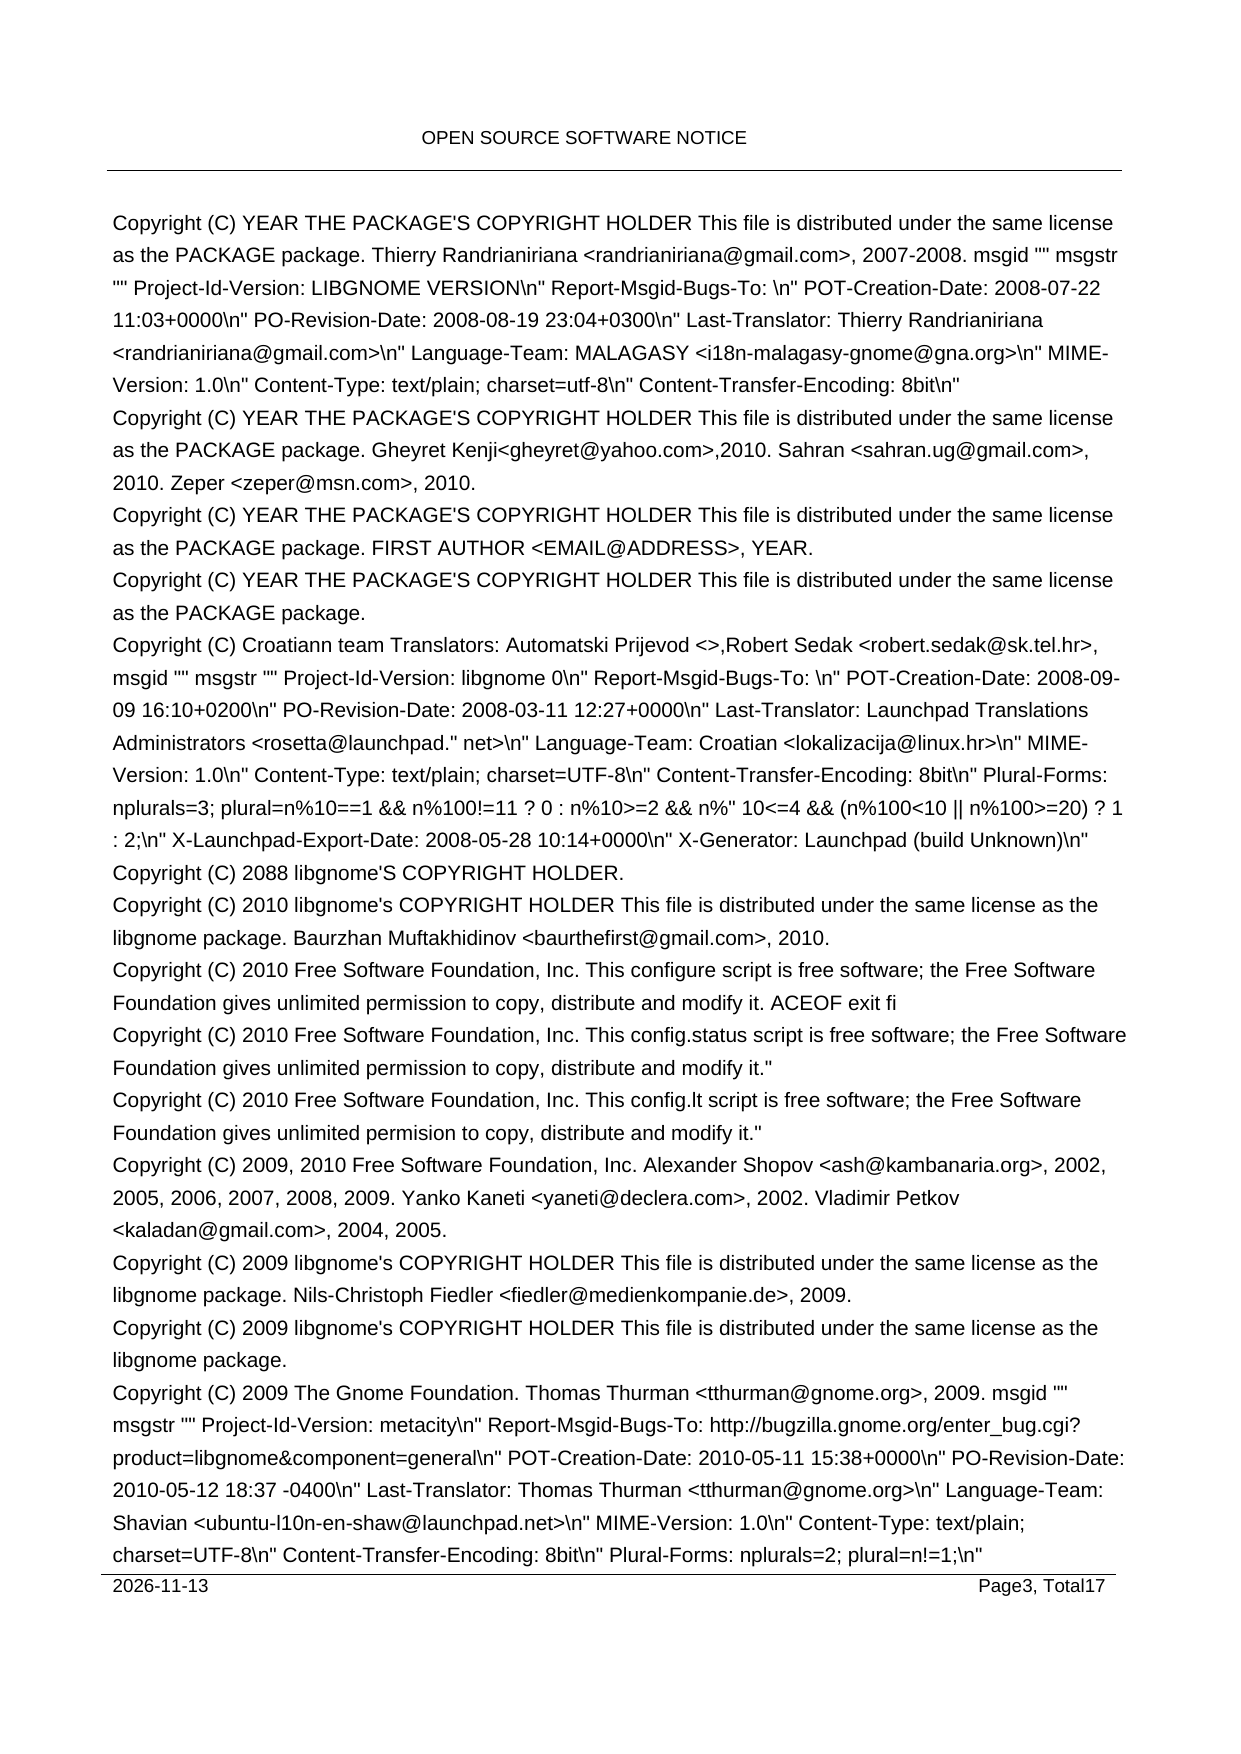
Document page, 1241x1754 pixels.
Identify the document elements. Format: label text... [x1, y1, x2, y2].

text Copyright (C) 2088 libgnome'S COPYRIGHT HOLDER. [112, 856, 1128, 889]
text Copyright (C) YEAR THE PACKAGE'S COPYRIGHT HOLDER This file is distributed under the same license as the PACKAGE package. Thierry Randrianiriana <randrianiriana@gmail.com>, 2007-2008. msgid "" msgstr "" Project-Id-Version: LIBGNOME VERSION\n" Report-Msgid-Bugs-To: \n" POT-Creation-Date: 2008-07-22 11:03+0000\n" PO-Revision-Date: 2008-08-19 23:04+0300\n" Last-Translator: Thierry Randrianiriana <randrianiriana@gmail.com>\n" Language-Team: MALAGASY <i18n-malagasy-gnome@gna.org>\n" MIME-Version: 1.0\n" Content-Type: text/plain; charset=utf-8\n" Content-Transfer-Encoding: 8bit\n" [112, 206, 1128, 401]
text Copyright (C) YEAR THE PACKAGE'S COPYRIGHT HOLDER This file is distributed under the same license as the PACKAGE package. [112, 564, 1128, 629]
text Copyright (C) 2009, 2010 Free Software Foundation, Inc. Alexander Shopov <ash@kambanaria.org>, 2002, 2005, 2006, 2007, 2008, 2009. Yanko Kaneti <yaneti@declera.com>, 2002. Vladimir Petkov <kaladan@gmail.com>, 2004, 2005. [112, 1149, 1128, 1246]
text Copyright (C) YEAR THE PACKAGE'S COPYRIGHT HOLDER This file is distributed under the same license as the PACKAGE package. FIRST AUTHOR <EMAIL@ADDRESS>, YEAR. [112, 499, 1128, 564]
text Copyright (C) 2010 Free Software Foundation, Inc. This configure script is free software; the Free Software Foundation gives unlimited permission to copy, distribute and modify it. ACEOF exit fi [112, 954, 1128, 1019]
text Copyright (C) YEAR THE PACKAGE'S COPYRIGHT HOLDER This file is distributed under the same license as the PACKAGE package. Gheyret Kenji<gheyret@yahoo.com>,2010. Sahran <sahran.ug@gmail.com>, 2010. Zeper <zeper@msn.com>, 2010. [112, 401, 1128, 499]
text Copyright (C) 2009 The Gnome Foundation. Thomas Thurman <tthurman@gnome.org>, 2009. msgid "" msgstr "" Project-Id-Version: metacity\n" Report-Msgid-Bugs-To: http://bugzilla.gnome.org/enter_bug.cgi?product=libgnome&component=general\n" POT-Creation-Date: 2010-05-11 15:38+0000\n" PO-Revision-Date: 2010-05-12 18:37 -0400\n" Last-Translator: Thomas Thurman <tthurman@gnome.org>\n" Language-Team: Shavian <ubuntu-l10n-en-shaw@launchpad.net>\n" MIME-Version: 1.0\n" Content-Type: text/plain; charset=UTF-8\n" Content-Transfer-Encoding: 8bit\n" Plural-Forms: nplurals=2; plural=n!=1;\n" [112, 1376, 1128, 1571]
text Copyright (C) 2010 Free Software Foundation, Inc. This config.status script is free software; the Free Software Foundation gives unlimited permission to copy, distribute and modify it." [112, 1019, 1128, 1084]
text Copyright (C) 2009 libgnome's COPYRIGHT HOLDER This file is distributed under the same license as the libgnome package. Nils-Christoph Fiedler <fiedler@medienkompanie.de>, 2009. [112, 1246, 1128, 1311]
text Copyright (C) 2009 libgnome's COPYRIGHT HOLDER This file is distributed under the same license as the libgnome package. [112, 1311, 1128, 1376]
text Copyright (C) Croatiann team Translators: Automatski Prijevod <>,Robert Sedak <robert.sedak@sk.tel.hr>, msgid "" msgstr "" Project-Id-Version: libgnome 0\n" Report-Msgid-Bugs-To: \n" POT-Creation-Date: 2008-09-09 16:10+0200\n" PO-Revision-Date: 2008-03-11 12:27+0000\n" Last-Translator: Launchpad Translations Administrators <rosetta@launchpad." net>\n" Language-Team: Croatian <lokalizacija@linux.hr>\n" MIME-Version: 1.0\n" Content-Type: text/plain; charset=UTF-8\n" Content-Transfer-Encoding: 8bit\n" Plural-Forms: nplurals=3; plural=n%10==1 && n%100!=11 ? 0 : n%10>=2 && n%" 10<=4 && (n%100<10 || n%100>=20) ? 1 : 2;\n" X-Launchpad-Export-Date: 2008-05-28 10:14+0000\n" X-Generator: Launchpad (build Unknown)\n" [112, 629, 1128, 856]
text Copyright (C) 2010 libgnome's COPYRIGHT HOLDER This file is distributed under the same license as the libgnome package. Baurzhan Muftakhidinov <baurthefirst@gmail.com>, 2010. [112, 889, 1128, 954]
text Copyright (C) 2010 Free Software Foundation, Inc. This config.lt script is free software; the Free Software Foundation gives unlimited permision to copy, distribute and modify it." [112, 1084, 1128, 1149]
